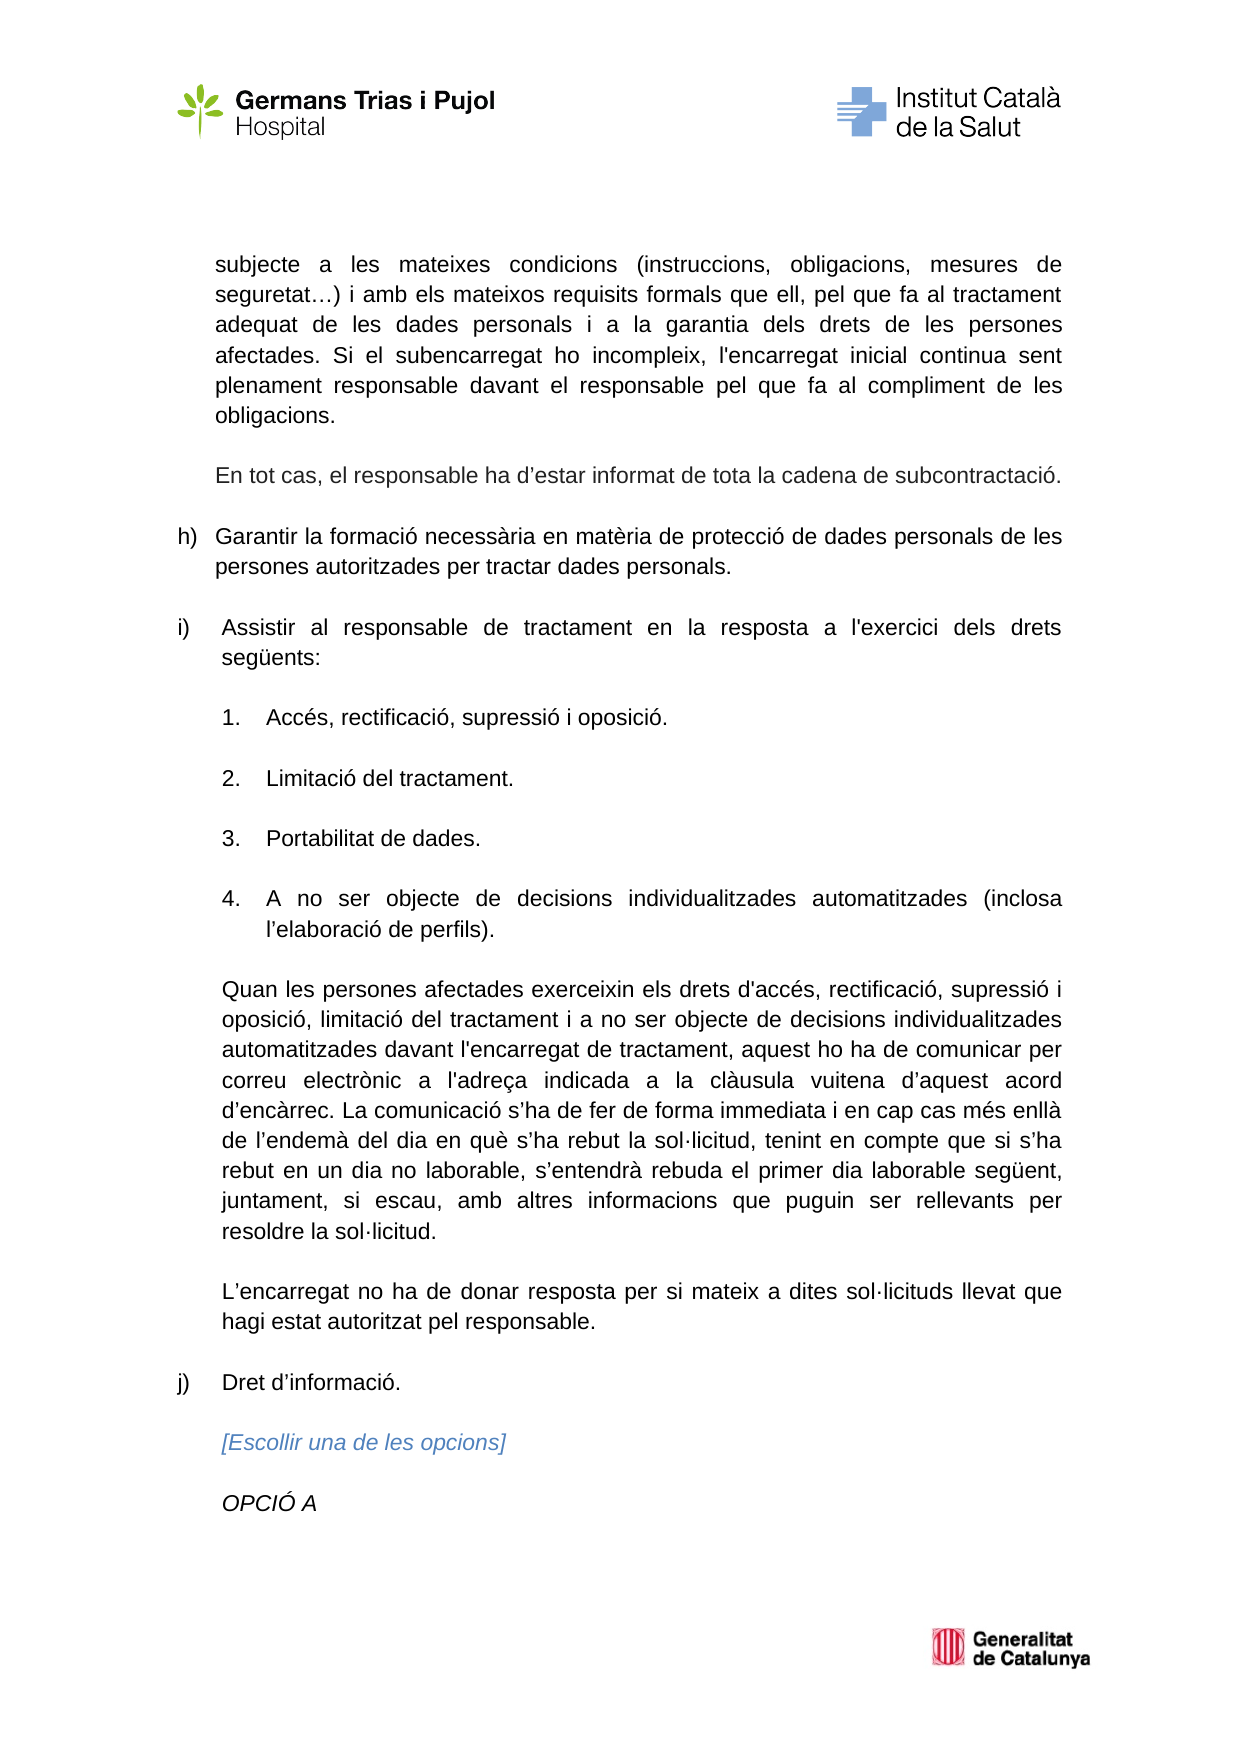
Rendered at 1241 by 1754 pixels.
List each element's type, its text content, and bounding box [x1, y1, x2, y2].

list Accés, rectificació, supressió i oposició. [222, 704, 1063, 731]
picture [893, 1621, 1129, 1674]
list A no ser objecte de decisions individualitzades automatitzades (inclosa l’elaboració de perfils). [222, 885, 1063, 942]
list Portabilitat de dades. [222, 825, 1063, 851]
text L’encarregat no ha de donar resposta per si mateix a dites sol·licituds llevat que hagi estat autoritzat pel responsable. [222, 1278, 1063, 1335]
list Assistir al responsable de tractament en la resposta a l'exercici dels drets següents: [177, 613, 1063, 670]
picture [177, 84, 494, 140]
list Limitació del tractament. [222, 764, 1063, 791]
picture [835, 83, 1064, 142]
text OPCIÓ A [177, 1489, 1063, 1516]
list Dret d’informació. [177, 1369, 1063, 1395]
text Quan les persones afectades exerceixin els drets d'accés, rectificació, supressió i oposició, limitació del tractament i a no ser objecte de decisions individualitzades automatitzades davant l'encarregat de tractament, aquest ho ha de comunicar per correu electrònic a l'adreça indicada a la clàusula vuitena d’aquest acord d’encàrrec. La comunicació s’ha de fer de forma immediata i en cap cas més enllà de l’endemà del dia en què s’ha rebut la sol·licitud, tenint en compte que si s’ha rebut en un dia no laborable, s’entendrà rebuda el primer dia laborable següent, juntament, si escau, amb altres informacions que puguin ser rellevants per resoldre la sol·licitud. [222, 976, 1063, 1244]
list Garantir la formació necessària en matèria de protecció de dades personals de les persones autoritzades per tractar dades personals. [177, 523, 1063, 579]
text [Escollir una de les opcions] [177, 1429, 1063, 1456]
